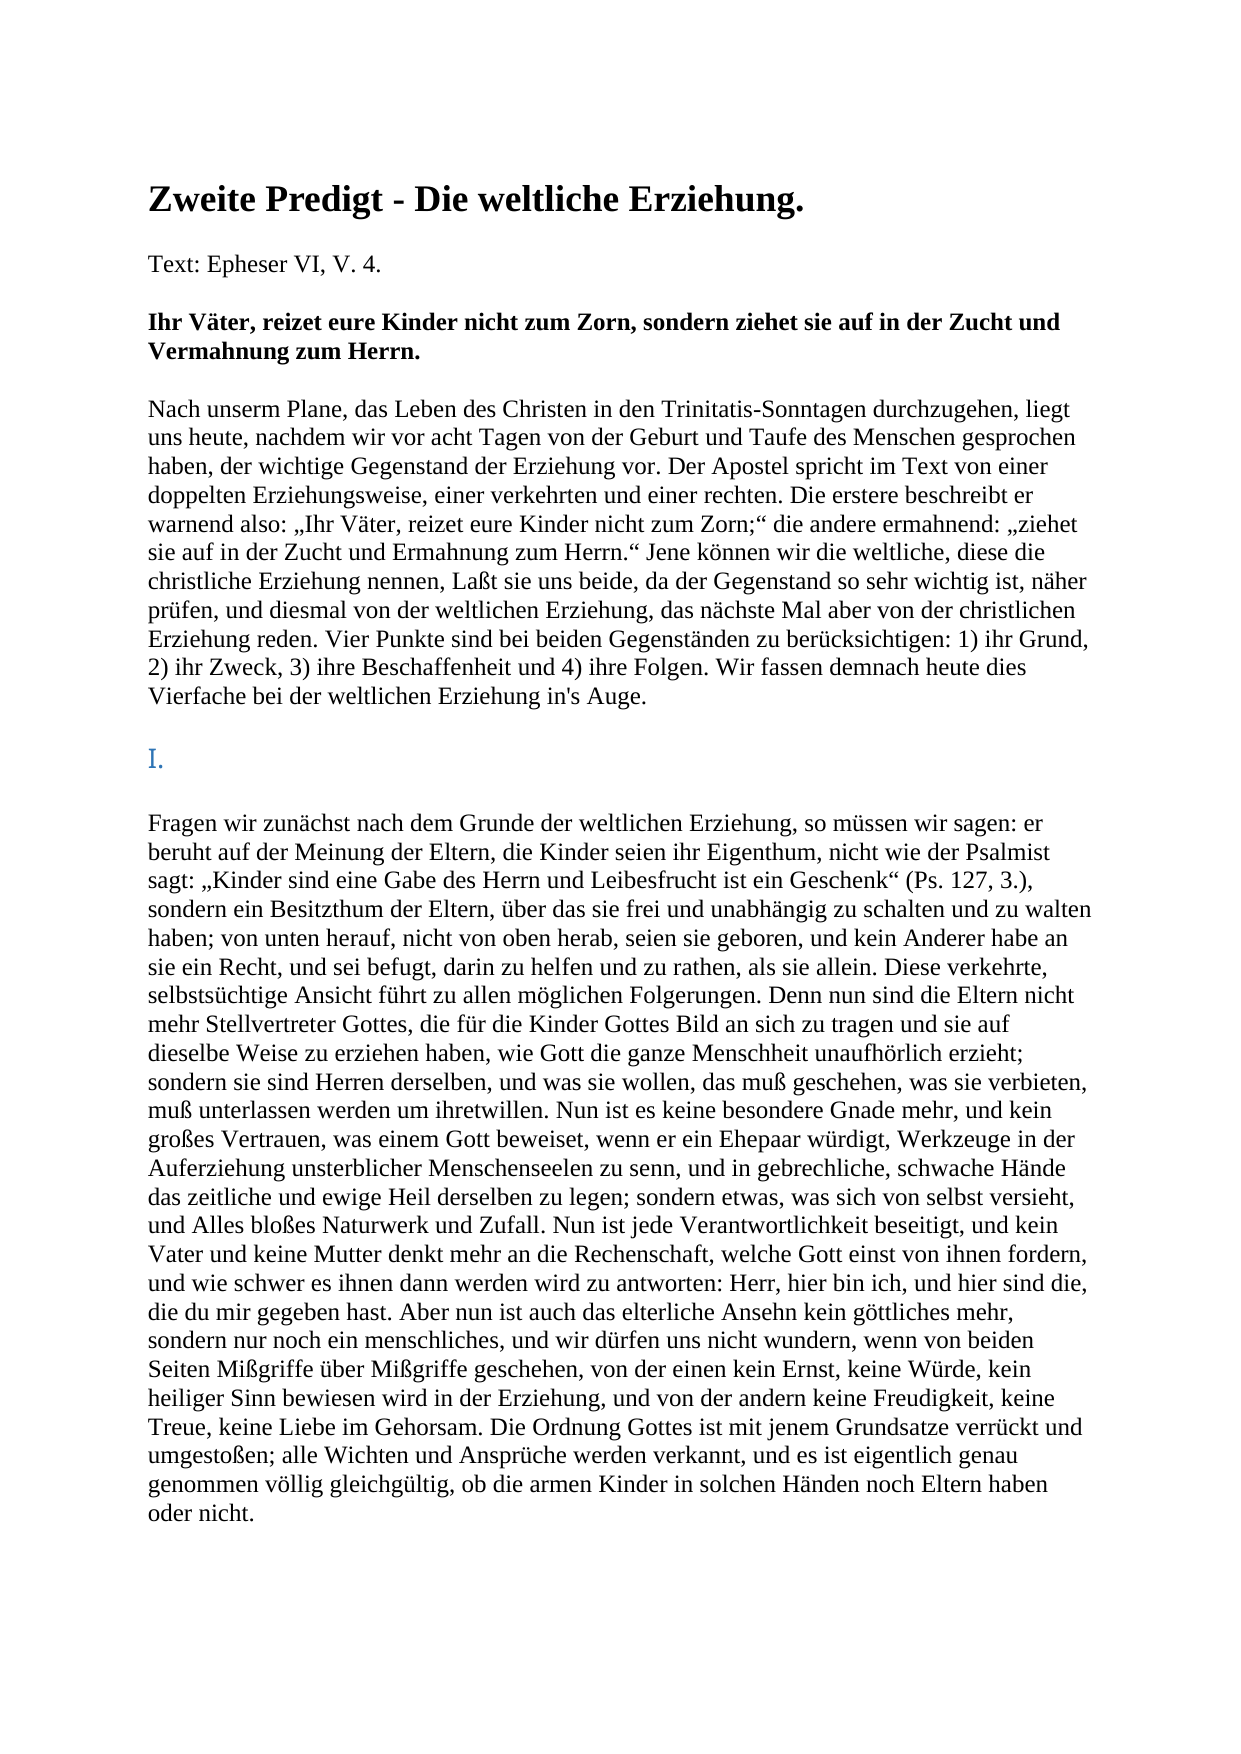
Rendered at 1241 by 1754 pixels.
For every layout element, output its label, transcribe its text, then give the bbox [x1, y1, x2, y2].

text Fragen wir zunächst nach dem Grunde der weltlichen Erziehung, so müssen wir sagen: er beruht auf der Meinung der Eltern, die Kinder seien ihr Eigenthum, nicht wie der Psalmist sagt: „Kinder sind eine Gabe des Herrn und Leibesfrucht ist ein Geschenk“ (Ps. 127, 3.), sondern ein Besitzthum der Eltern, über das sie frei und unabhängig zu schalten und zu walten haben; von unten herauf, nicht von oben herab, seien sie geboren, und kein Anderer habe an sie ein Recht, und sei befugt, darin zu helfen und zu rathen, als sie allein. Diese verkehrte, selbstsüchtige Ansicht führt zu allen möglichen Folgerungen. Denn nun sind die Eltern nicht mehr Stellvertreter Gottes, die für die Kinder Gottes Bild an sich zu tragen und sie auf dieselbe Weise zu erziehen haben, wie Gott die ganze Menschheit unaufhörlich erzieht; sondern sie sind Herren derselben, und was sie wollen, das muß geschehen, was sie verbieten, muß unterlassen werden um ihretwillen. Nun ist es keine besondere Gnade mehr, und kein großes Vertrauen, was einem Gott beweiset, wenn er ein Ehepaar würdigt, Werkzeuge in der Auferziehung unsterblicher Menschenseelen zu senn, und in gebrechliche, schwache Hände das zeitliche und ewige Heil derselben zu legen; sondern etwas, was sich von selbst versieht, und Alles bloßes Naturwerk und Zufall. Nun ist jede Verantwortlichkeit beseitigt, und kein Vater und keine Mutter denkt mehr an die Rechenschaft, welche Gott einst von ihnen fordern, und wie schwer es ihnen dann werden wird zu antworten: Herr, hier bin ich, und hier sind die, die du mir gegeben hast. Aber nun ist auch das elterliche Ansehn kein göttliches mehr, sondern nur noch ein menschliches, und wir dürfen uns nicht wundern, wenn von beiden Seiten Mißgriffe über Mißgriffe geschehen, von der einen kein Ernst, keine Würde, kein heiliger Sinn bewiesen wird in der Erziehung, und von der andern keine Freudigkeit, keine Treue, keine Liebe im Gehorsam. Die Ordnung Gottes ist mit jenem Grundsatze verrückt und umgestoßen; alle Wichten und Ansprüche werden verkannt, und es ist eigentlich genau genommen völlig gleichgültig, ob die armen Kinder in solchen Händen noch Eltern haben oder nicht. [148, 808, 1093, 1527]
text Nach unserm Plane, das Leben des Christen in den Trinitatis-Sonntagen durchzugehen, liegt uns heute, nachdem wir vor acht Tagen von der Geburt und Taufe des Menschen gesprochen haben, der wichtige Gegenstand der Erziehung vor. Der Apostel spricht im Text von einer doppelten Erziehungsweise, einer verkehrten und einer rechten. Die erstere beschreibt er warnend also: „Ihr Väter, reizet eure Kinder nicht zum Zorn;“ die andere ermahnend: „ziehet sie auf in der Zucht und Ermahnung zum Herrn.“ Jene können wir die weltliche, diese die christliche Erziehung nennen, Laßt sie uns beide, da der Gegenstand so sehr wichtig ist, näher prüfen, und diesmal von der weltlichen Erziehung, das nächste Mal aber von der christlichen Erziehung reden. Vier Punkte sind bei beiden Gegenständen zu berücksichtigen: 1) ihr Grund, 2) ihr Zweck, 3) ihre Beschaffenheit und 4) ihre Folgen. Wir fassen demnach heute dies Vierfache bei der weltlichen Erziehung in's Auge. [148, 394, 1093, 710]
subtitle I. [148, 739, 1093, 776]
text Ihr Väter, reizet eure Kinder nicht zum Zorn, sondern ziehet sie auf in der Zucht und Vermahnung zum Herrn. [148, 307, 1093, 364]
text Text: Epheser VI, V. 4. [148, 249, 1093, 278]
subtitle Zweite Predigt - Die weltliche Erziehung. [148, 177, 1093, 220]
